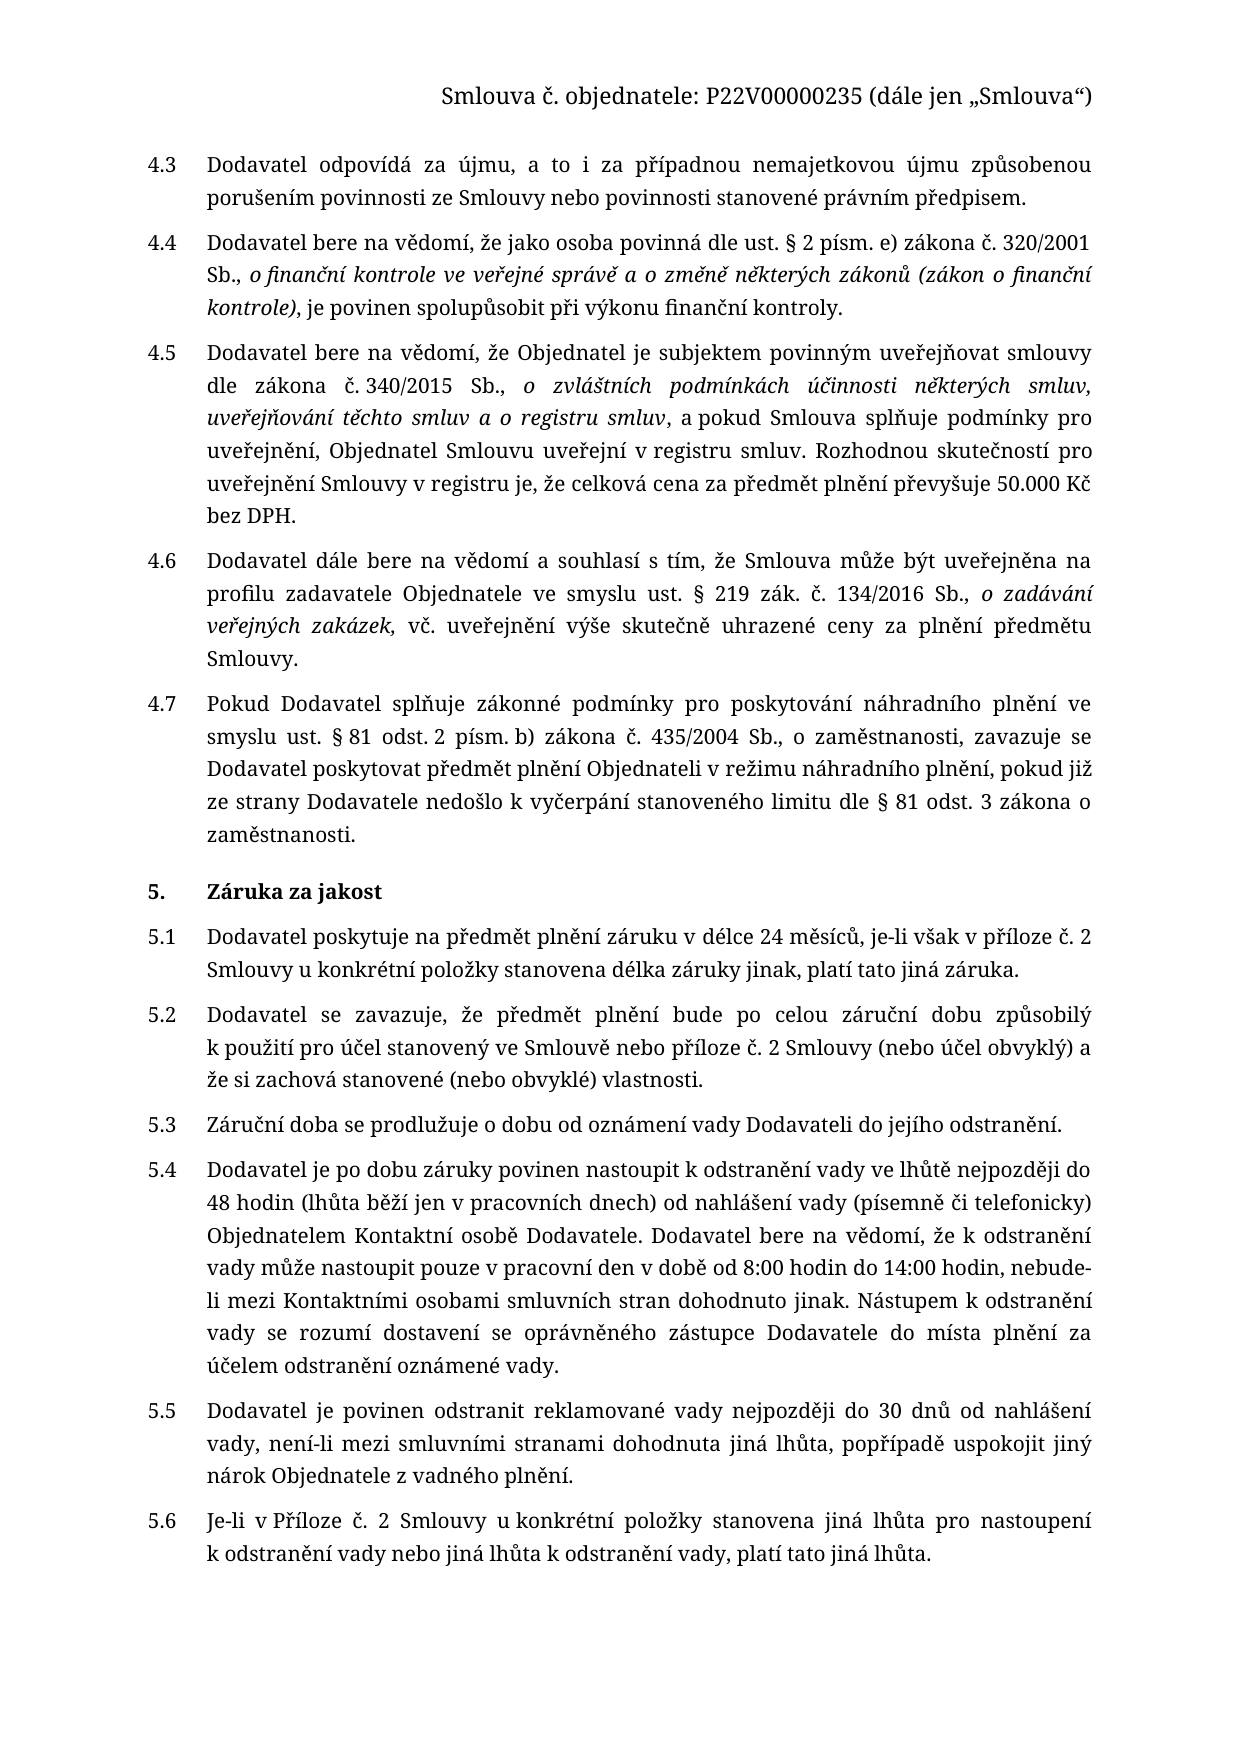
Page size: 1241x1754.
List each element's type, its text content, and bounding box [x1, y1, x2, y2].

list Záruční doba se prodlužuje o dobu od oznámení vady Dodavateli do jejího odstranění. [148, 1110, 1093, 1139]
list Dodavatel bere na vědomí, že jako osoba povinná dle ust. § 2 písm. e) zákona č. 320/2001 Sb., o finanční kontrole ve veřejné správě a o změně některých zákonů (zákon o finanční kontrole), je povinen spolupůsobit při výkonu finanční kontroly. [148, 228, 1093, 322]
list Dodavatel se zavazuje, že předmět plnění bude po celou záruční dobu způsobilý k použití pro účel stanovený ve Smlouvě nebo příloze č. 2 Smlouvy (nebo účel obvyklý) a že si zachová stanovené (nebo obvyklé) vlastnosti. [148, 1000, 1093, 1094]
list Dodavatel je povinen odstranit reklamované vady nejpozději do 30 dnů od nahlášení vady, není-li mezi smluvními stranami dohodnuta jiná lhůta, popřípadě uspokojit jiný nárok Objednatele z vadného plnění. [148, 1396, 1093, 1490]
list Dodavatel poskytuje na předmět plnění záruku v délce 24 měsíců, je-li však v příloze č. 2 Smlouvy u konkrétní položky stanovena délka záruky jinak, platí tato jiná záruka. [148, 922, 1093, 983]
list Dodavatel je po dobu záruky povinen nastoupit k odstranění vady ve lhůtě nejpozději do 48 hodin (lhůta běží jen v pracovních dnech) od nahlášení vady (písemně či telefonicky) Objednatelem Kontaktní osobě Dodavatele. Dodavatel bere na vědomí, že k odstranění vady může nastoupit pouze v pracovní den v době od 8:00 hodin do 14:00 hodin, nebude-li mezi Kontaktními osobami smluvních stran dohodnuto jinak. Nástupem k odstranění vady se rozumí dostavení se oprávněného zástupce Dodavatele do místa plnění za účelem odstranění oznámené vady. [148, 1156, 1093, 1379]
list Dodavatel bere na vědomí, že Objednatel je subjektem povinným uveřejňovat smlouvy dle zákona č. 340/2015 Sb., o zvláštních podmínkách účinnosti některých smluv, uveřejňování těchto smluv a o registru smluv, a pokud Smlouva splňuje podmínky pro uveřejnění, Objednatel Smlouvu uveřejní v registru smluv. Rozhodnou skutečností pro uveřejnění Smlouvy v registru je, že celková cena za předmět plnění převyšuje 50.000 Kč bez DPH. [148, 338, 1093, 530]
list Pokud Dodavatel splňuje zákonné podmínky pro poskytování náhradního plnění ve smyslu ust. § 81 odst. 2 písm. b) zákona č. 435/2004 Sb., o zaměstnanosti, zavazuje se Dodavatel poskytovat předmět plnění Objednateli v režimu náhradního plnění, pokud již ze strany Dodavatele nedošlo k vyčerpání stanoveného limitu dle § 81 odst. 3 zákona o zaměstnanosti. [148, 689, 1093, 848]
list Dodavatel dále bere na vědomí a souhlasí s tím, že Smlouva může být uveřejněna na profilu zadavatele Objednatele ve smyslu ust. § 219 zák. č. 134/2016 Sb., o zadávání veřejných zakázek, vč. uveřejnění výše skutečně uhrazené ceny za plnění předmětu Smlouvy. [148, 546, 1093, 673]
list Záruka za jakost [148, 877, 1093, 906]
list Dodavatel odpovídá za újmu, a to i za případnou nemajetkovou újmu způsobenou porušením povinnosti ze Smlouvy nebo povinnosti stanovené právním předpisem. [148, 150, 1093, 211]
list Je-li v Příloze č. 2 Smlouvy u konkrétní položky stanovena jiná lhůta pro nastoupení k odstranění vady nebo jiná lhůta k odstranění vady, platí tato jiná lhůta. [148, 1507, 1093, 1568]
